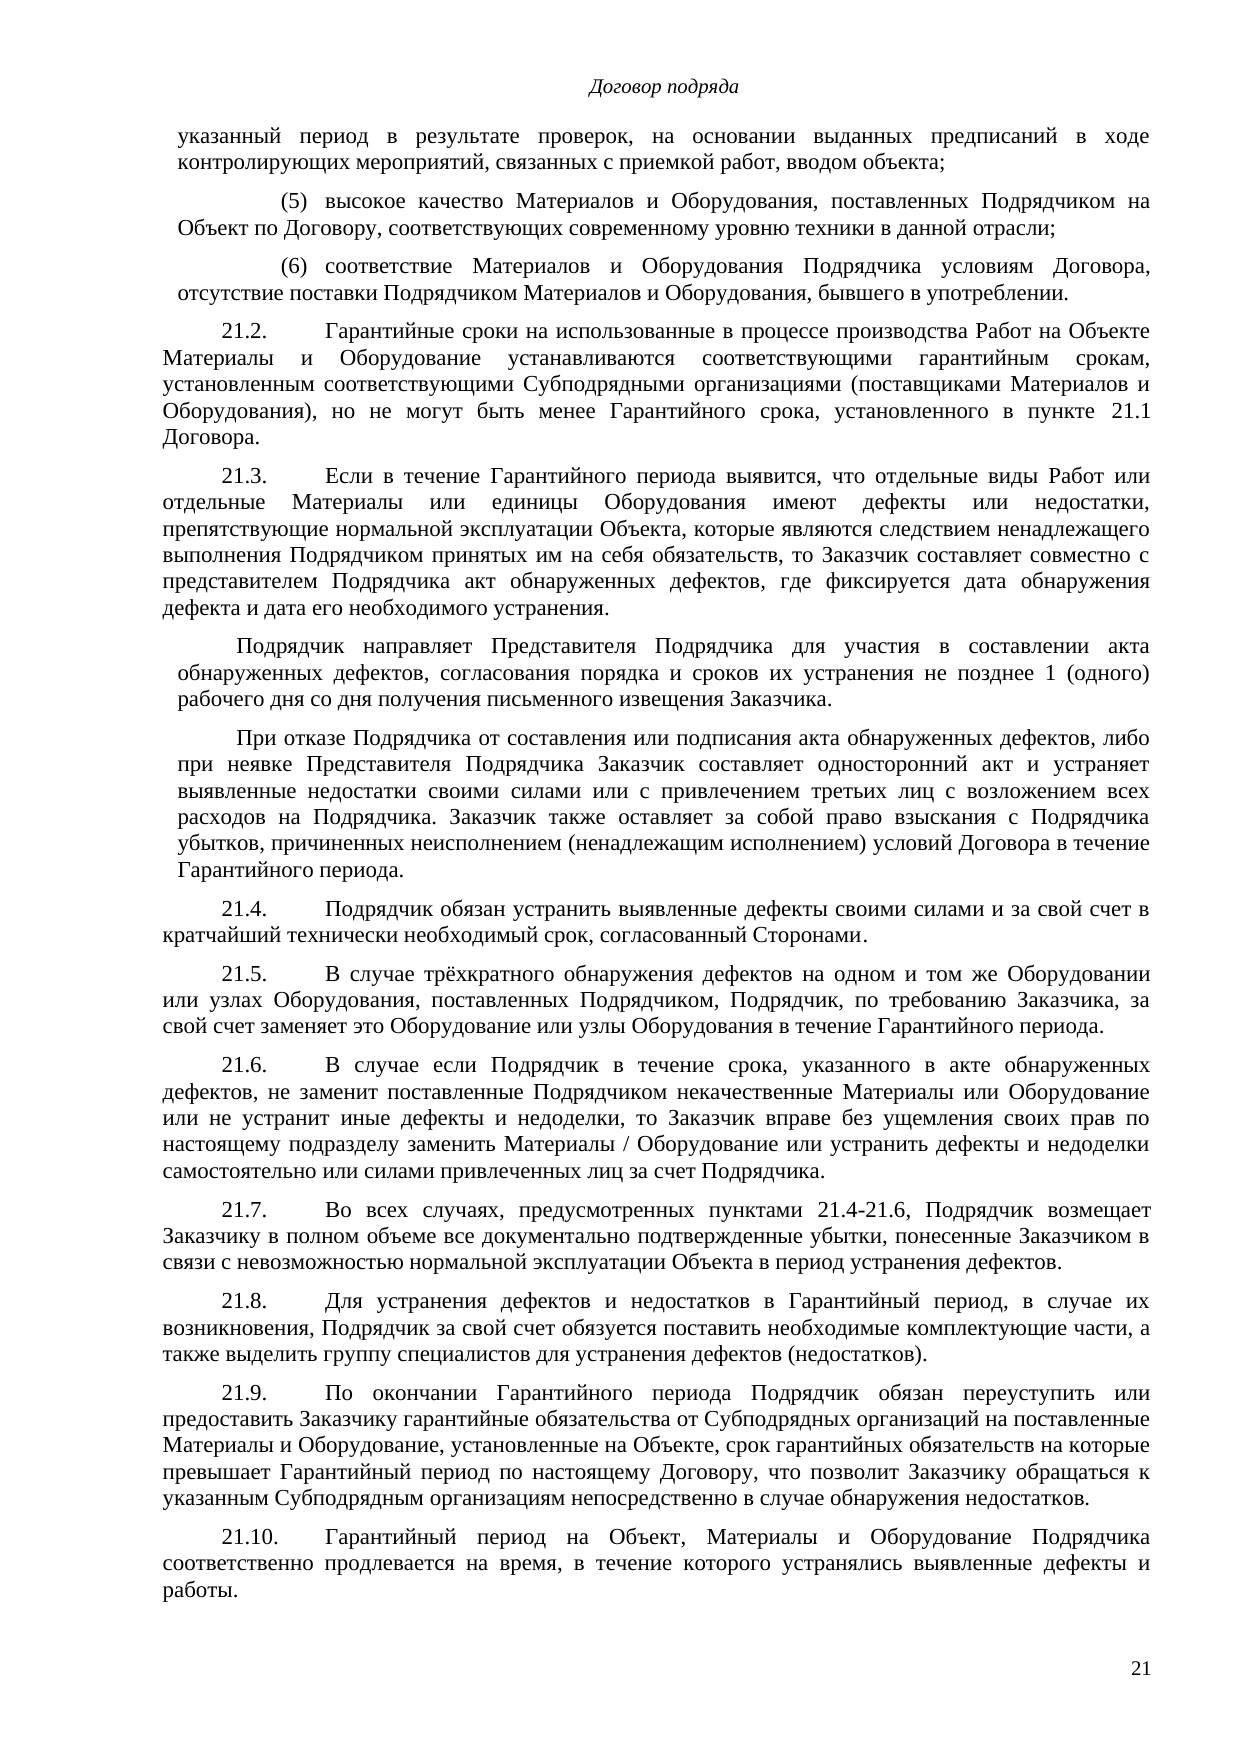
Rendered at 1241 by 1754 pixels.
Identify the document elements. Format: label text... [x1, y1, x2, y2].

text Подрядчик обязан устранить выявленные дефекты своими силами и за свой счет в кратчайший технически необходимый срок, согласованный Сторонами. [162, 895, 1152, 947]
text По окончании Гарантийного периода Подрядчик обязан переуступить или предоставить Заказчику гарантийные обязательства от Субподрядных организаций на поставленные Материалы и Оборудование, установленные на Объекте, срок гарантийных обязательств на которые превышает Гарантийный период по настоящему Договору, что позволит Заказчику обращаться к указанным Субподрядным организациям непосредственно в случае обнаружения недостатков. [162, 1379, 1152, 1511]
text Гарантийные сроки на использованные в процессе производства Работ на Объекте Материалы и Оборудование устанавливаются соответствующими гарантийным срокам, установленным соответствующими Субподрядными организациями (поставщиками Материалов и Оборудования), но не могут быть менее Гарантийного срока, установленного в пункте 21.1 Договора. [162, 318, 1152, 449]
text В случае если Подрядчик в течение срока, указанного в акте обнаруженных дефектов, не заменит поставленные Подрядчиком некачественные Материалы или Оборудование или не устранит иные дефекты и недоделки, то Заказчик вправе без ущемления своих прав по настоящему подразделу заменить Материалы / Оборудование или устранить дефекты и недоделки самостоятельно или силами привлеченных лиц за счет Подрядчика. [162, 1051, 1152, 1183]
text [177, 122, 1152, 175]
text В случае трёхкратного обнаружения дефектов на одном и том же Оборудовании или узлах Оборудования, поставленных Подрядчиком, Подрядчик, по требованию Заказчика, за свой счет заменяет это Оборудование или узлы Оборудования в течение Гарантийного периода. [162, 960, 1152, 1039]
text соответствие Материалов и Оборудования Подрядчика условиям Договора, отсутствие поставки Подрядчиком Материалов и Оборудования, бывшего в употреблении. [177, 252, 1152, 305]
text Во всех случаях, предусмотренных пунктами 21.4-21.6, Подрядчик возмещает Заказчику в полном объеме все документально подтвержденные убытки, понесенные Заказчиком в связи с невозможностью нормальной эксплуатации Объекта в период устранения дефектов. [162, 1196, 1152, 1275]
text Гарантийный период на Объект, Материалы и Оборудование Подрядчика соответственно продлевается на время, в течение которого устранялись выявленные дефекты и работы. [162, 1523, 1152, 1602]
text Если в течение Гарантийного периода выявится, что отдельные виды Работ или отдельные Материалы или единицы Оборудования имеют дефекты или недостатки, препятствующие нормальной эксплуатации Объекта, которые являются следствием ненадлежащего выполнения Подрядчиком принятых им на себя обязательств, то Заказчик составляет совместно с представителем Подрядчика акт обнаруженных дефектов, где фиксируется дата обнаружения дефекта и дата его необходимого устранения. [162, 462, 1152, 620]
list Подрядчик направляет Представителя Подрядчика для участия в составлении акта обнаруженных дефектов, согласования порядка и сроков их устранения не позднее 1 (одного) рабочего дня со дня получения письменного извещения Заказчика. [177, 632, 1152, 712]
list При отказе Подрядчика от составления или подписания акта обнаруженных дефектов, либо при неявке Представителя Подрядчика Заказчик составляет односторонний акт и устраняет выявленные недостатки своими силами или с привлечением третьих лиц с возложением всех расходов на Подрядчика. Заказчик также оставляет за собой право взыскания с Подрядчика убытков, причиненных неисполнением (ненадлежащим исполнением) условий Договора в течение Гарантийного периода. [177, 724, 1152, 882]
text высокое качество Материалов и Оборудования, поставленных Подрядчиком на Объект по Договору, соответствующих современному уровню техники в данной отрасли; [177, 187, 1152, 240]
text Для устранения дефектов и недостатков в Гарантийный период, в случае их возникновения, Подрядчик за свой счет обязуется поставить необходимые комплектующие части, а также выделить группу специалистов для устранения дефектов (недостатков). [162, 1287, 1152, 1366]
